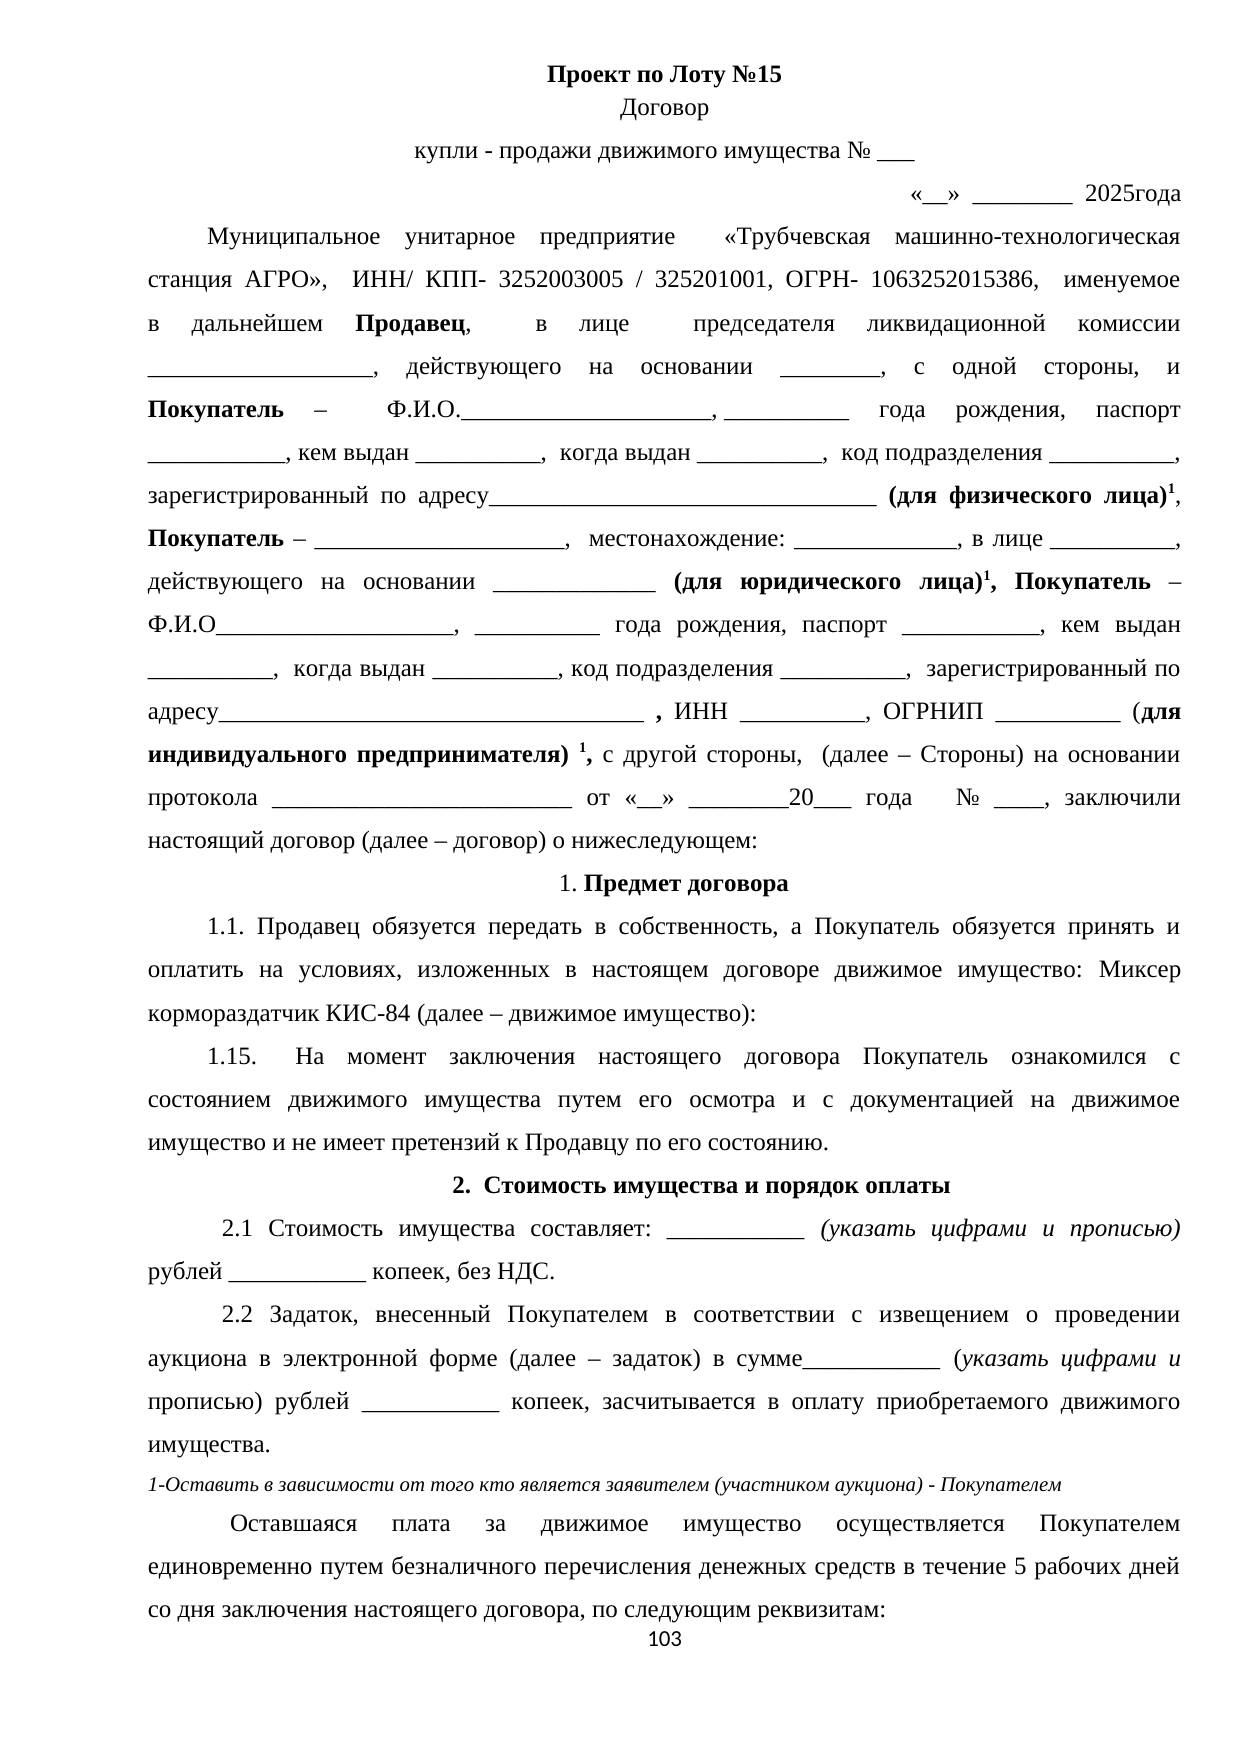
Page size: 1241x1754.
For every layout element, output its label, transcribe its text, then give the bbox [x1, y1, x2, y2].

text «__» ________ 2025года [148, 178, 1181, 207]
text 2. Стоимость имущества и порядок оплаты [148, 1170, 1181, 1199]
text Оставшаяся плата за движимое имущество осуществляется Покупателем единовременно путем безналичного перечисления денежных средств в течение 5 рабочих дней со дня заключения настоящего договора, по следующим реквизитам: [148, 1508, 1181, 1623]
text 1. Предмет договора [148, 868, 1181, 897]
text 1-Оставить в зависимости от того кто является заявителем (участником аукциона) - Покупателем [148, 1472, 1181, 1496]
text 2.2 Задаток, внесенный Покупателем в соответствии с извещением о проведении аукциона в электронной форме (далее – задаток) в сумме___________ (указать цифрами и прописью) рублей ___________ копеек, засчитывается в оплату приобретаемого движимого имущества. [148, 1299, 1181, 1458]
text 2.1 Стоимость имущества составляет: ___________ (указать цифрами и прописью) рублей ___________ копеек, без НДС. [148, 1213, 1181, 1285]
text Муниципальное унитарное предприятие «Трубчевская машинно-технологическая станция АГРО», ИНН/ КПП- 3252003005 / 325201001, ОГРН- 1063252015386, именуемое в дальнейшем Продавец, в лице председателя ликвидационной комиссии __________________, действующего на основании ________, с одной стороны, и Покупатель – Ф.И.О.____________________, __________ года рождения, паспорт ___________, кем выдан __________, когда выдан __________, код подразделения __________, зарегистрированный по адресу_______________________________ (для физического лица)1, Покупатель – ____________________, местонахождение: _____________, в лице __________, действующего на основании _____________ (для юридического лица)1, Покупатель – Ф.И.О___________________, __________ года рождения, паспорт ___________, кем выдан __________, когда выдан __________, код подразделения __________, зарегистрированный по адресу__________________________________ , ИНН __________, ОГРНИП __________ (для индивидуального предпринимателя) 1, с другой стороны, (далее – Стороны) на основании протокола ________________________ от «__» ________20___ года № ____, заключили настоящий договор (далее – договор) о нижеследующем: [148, 221, 1181, 854]
text 1.1. Продавец обязуется передать в собственность, а Покупатель обязуется принять и оплатить на условиях, изложенных в настоящем договоре движимое имущество: Миксер кормораздатчик КИС-84 (далее – движимое имущество): [148, 911, 1181, 1026]
text купли - продажи движимого имущества № ___ [148, 135, 1181, 164]
text Договор [148, 92, 1181, 121]
list На момент заключения настоящего договора Покупатель ознакомился с состоянием движимого имущества путем его осмотра и с документацией на движимое имущество и не имеет претензий к Продавцу по его состоянию. [148, 1041, 1181, 1156]
text Проект по Лоту №15 [148, 59, 1181, 88]
